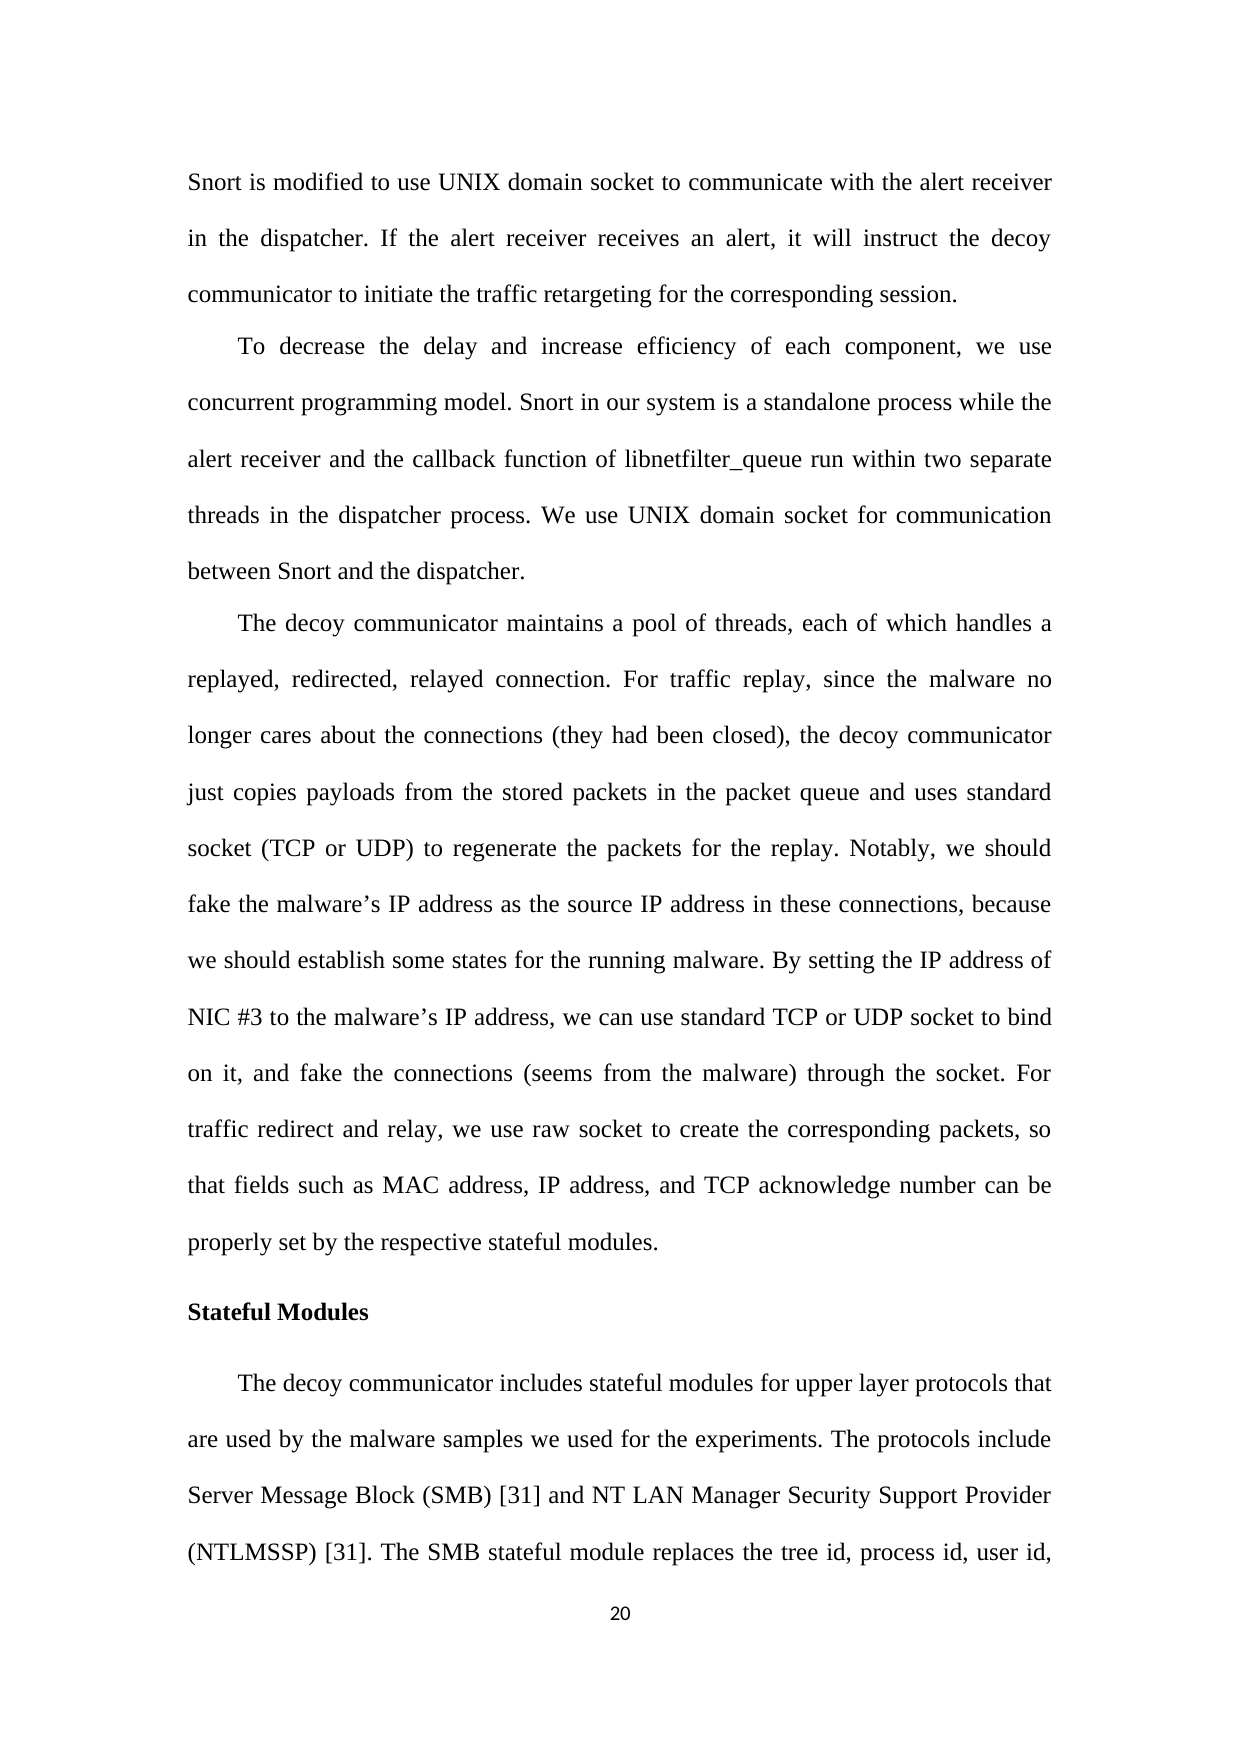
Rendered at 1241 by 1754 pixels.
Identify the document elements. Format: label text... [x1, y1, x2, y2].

text Stateful Modules [187, 1293, 1053, 1331]
text The decoy communicator maintains a pool of threads, each of which handles a replayed, redirected, relayed connection. For traffic replay, since the malware no longer cares about the connections (they had been closed), the decoy communicator just copies payloads from the stored packets in the packet queue and uses standard socket (TCP or UDP) to regenerate the packets for the replay. Notably, we should fake the malware’s IP address as the source IP address in these connections, because we should establish some states for the running malware. By setting the IP address of NIC #3 to the malware’s IP address, we can use standard TCP or UDP socket to bind on it, and fake the connections (seems from the malware) through the socket. For traffic redirect and relay, we use raw socket to create the corresponding packets, so that fields such as MAC address, IP address, and TCP acknowledge number can be properly set by the respective stateful modules. [187, 604, 1053, 1260]
text To decrease the delay and increase efficiency of each component, we use concurrent programming model. Snort in our system is a standalone process while the alert receiver and the callback function of libnetfilter_queue run within two separate threads in the dispatcher process. We use UNIX domain socket for communication between Snort and the dispatcher. [187, 327, 1053, 589]
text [187, 162, 1053, 312]
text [187, 1364, 1053, 1570]
